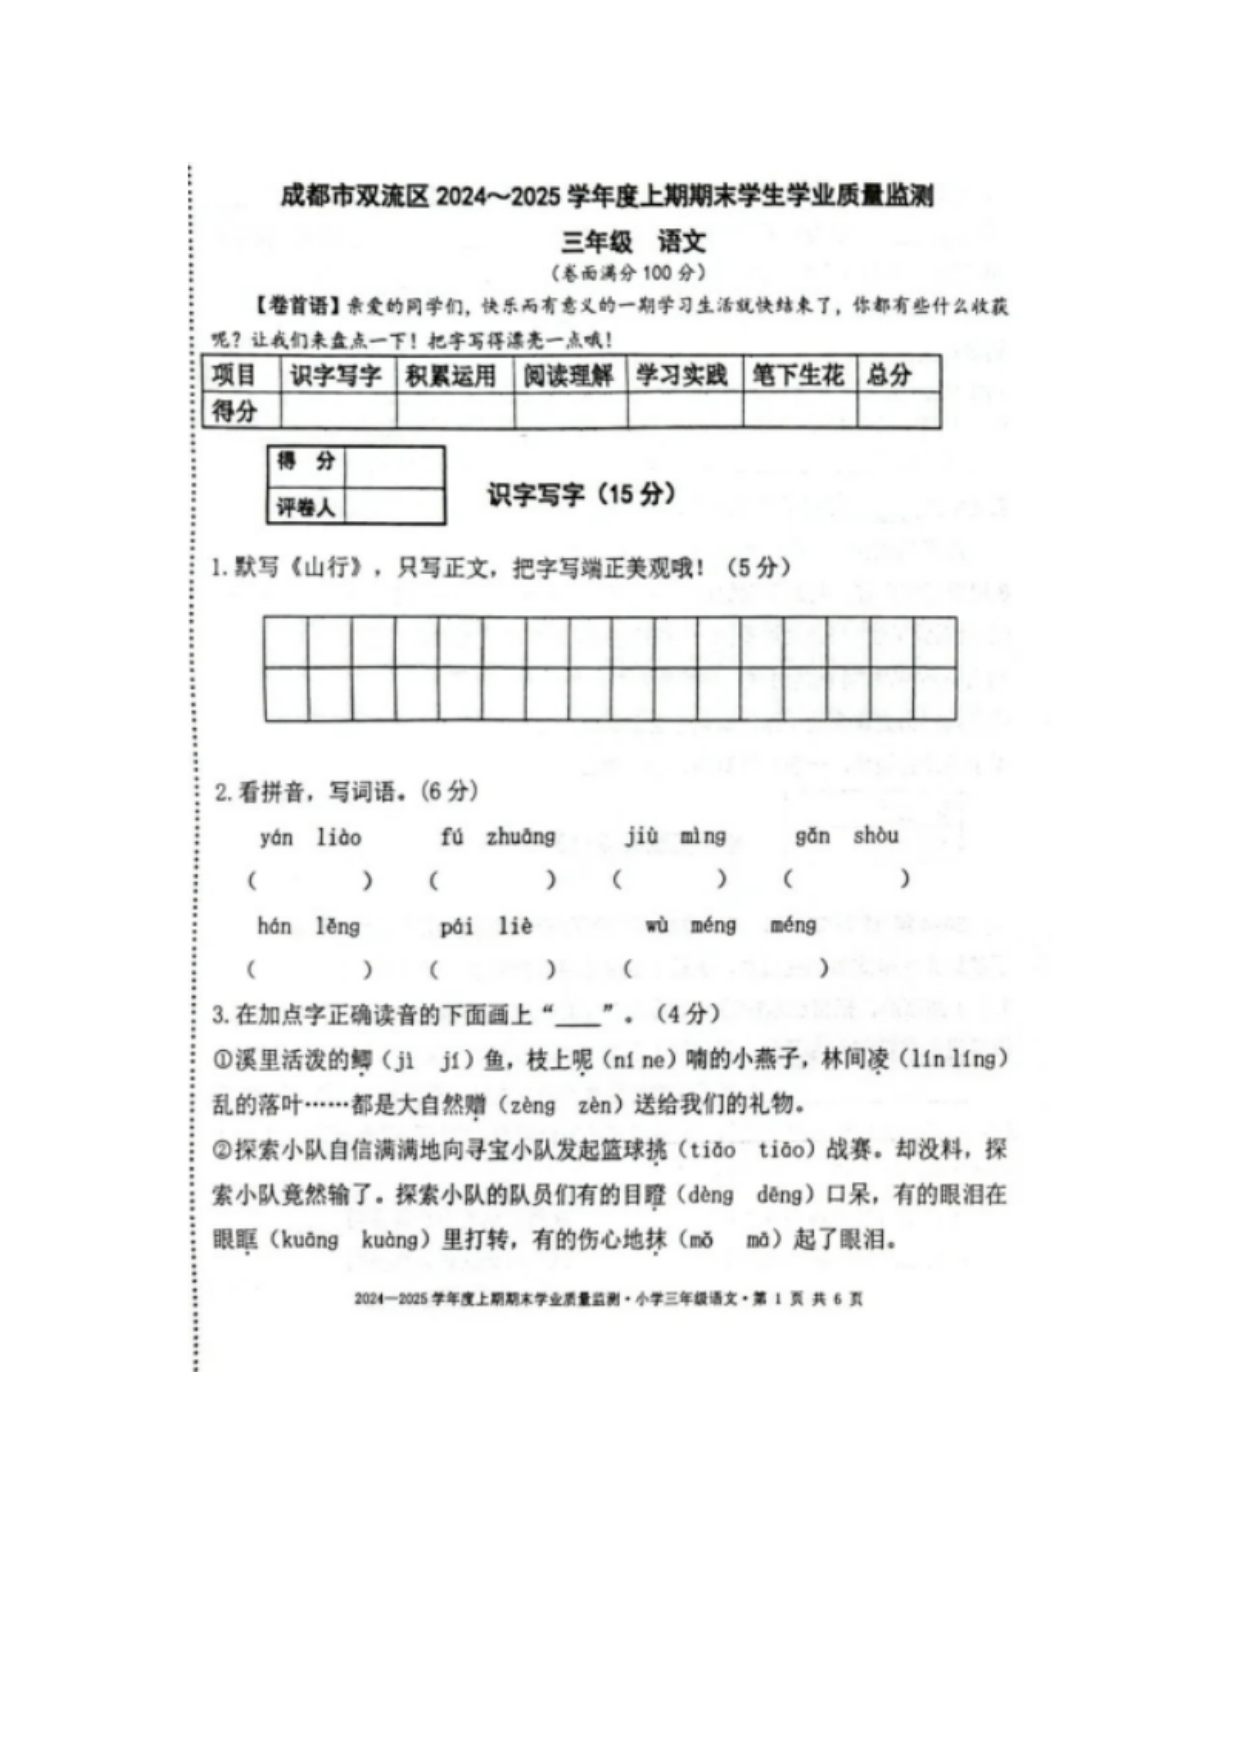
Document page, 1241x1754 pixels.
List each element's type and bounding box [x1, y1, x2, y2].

picture [187, 162, 1053, 1372]
